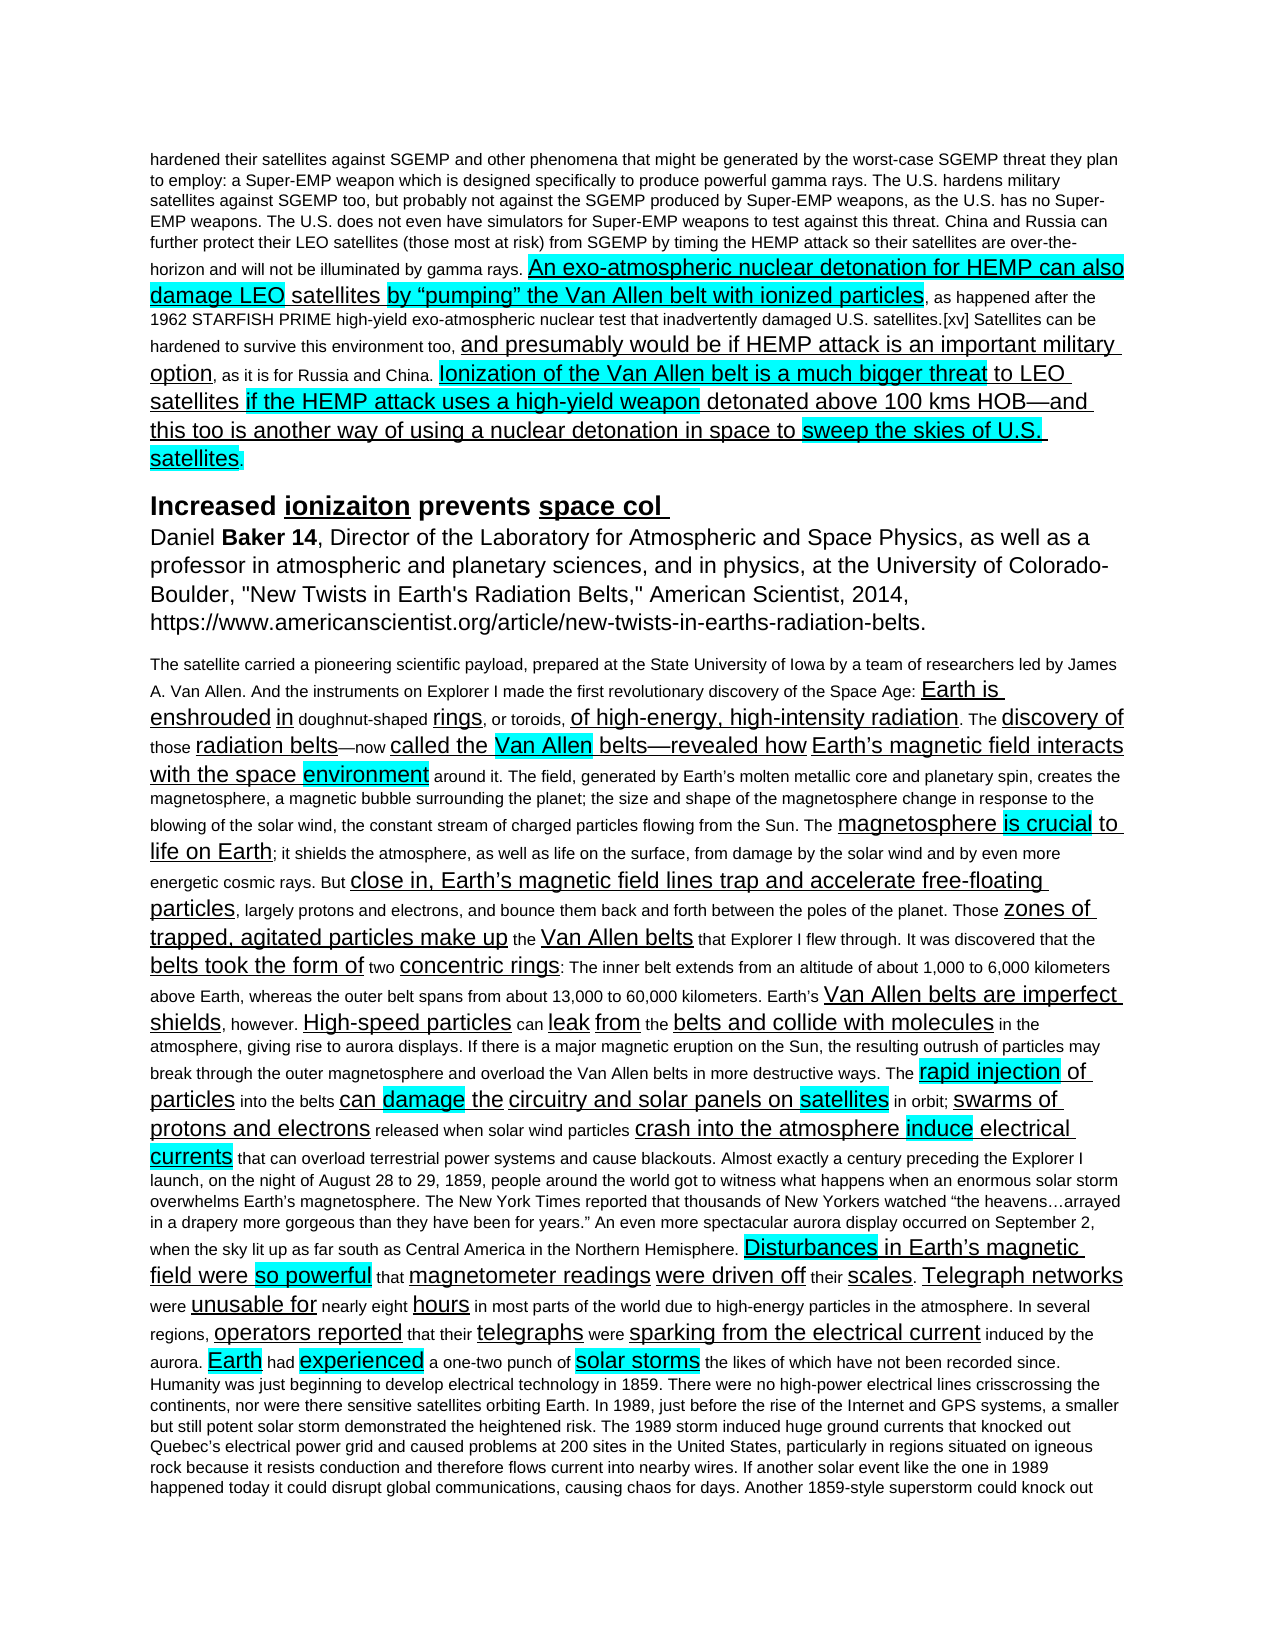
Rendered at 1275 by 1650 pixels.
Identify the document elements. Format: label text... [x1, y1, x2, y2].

text Daniel Baker 14, Director of the Laboratory for Atmospheric and Space Physics, as well as a professor in atmospheric and planetary sciences, and in physics, at the University of Colorado-Boulder, "New Twists in Earth's Radiation Belts," American Scientist, 2014, https://www.americanscientist.org/article/new-twists-in-earths-radiation-belts. [150, 524, 1125, 636]
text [150, 150, 1125, 471]
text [150, 654, 1125, 1497]
subtitle Increased ionizaiton prevents space col [150, 490, 1125, 521]
